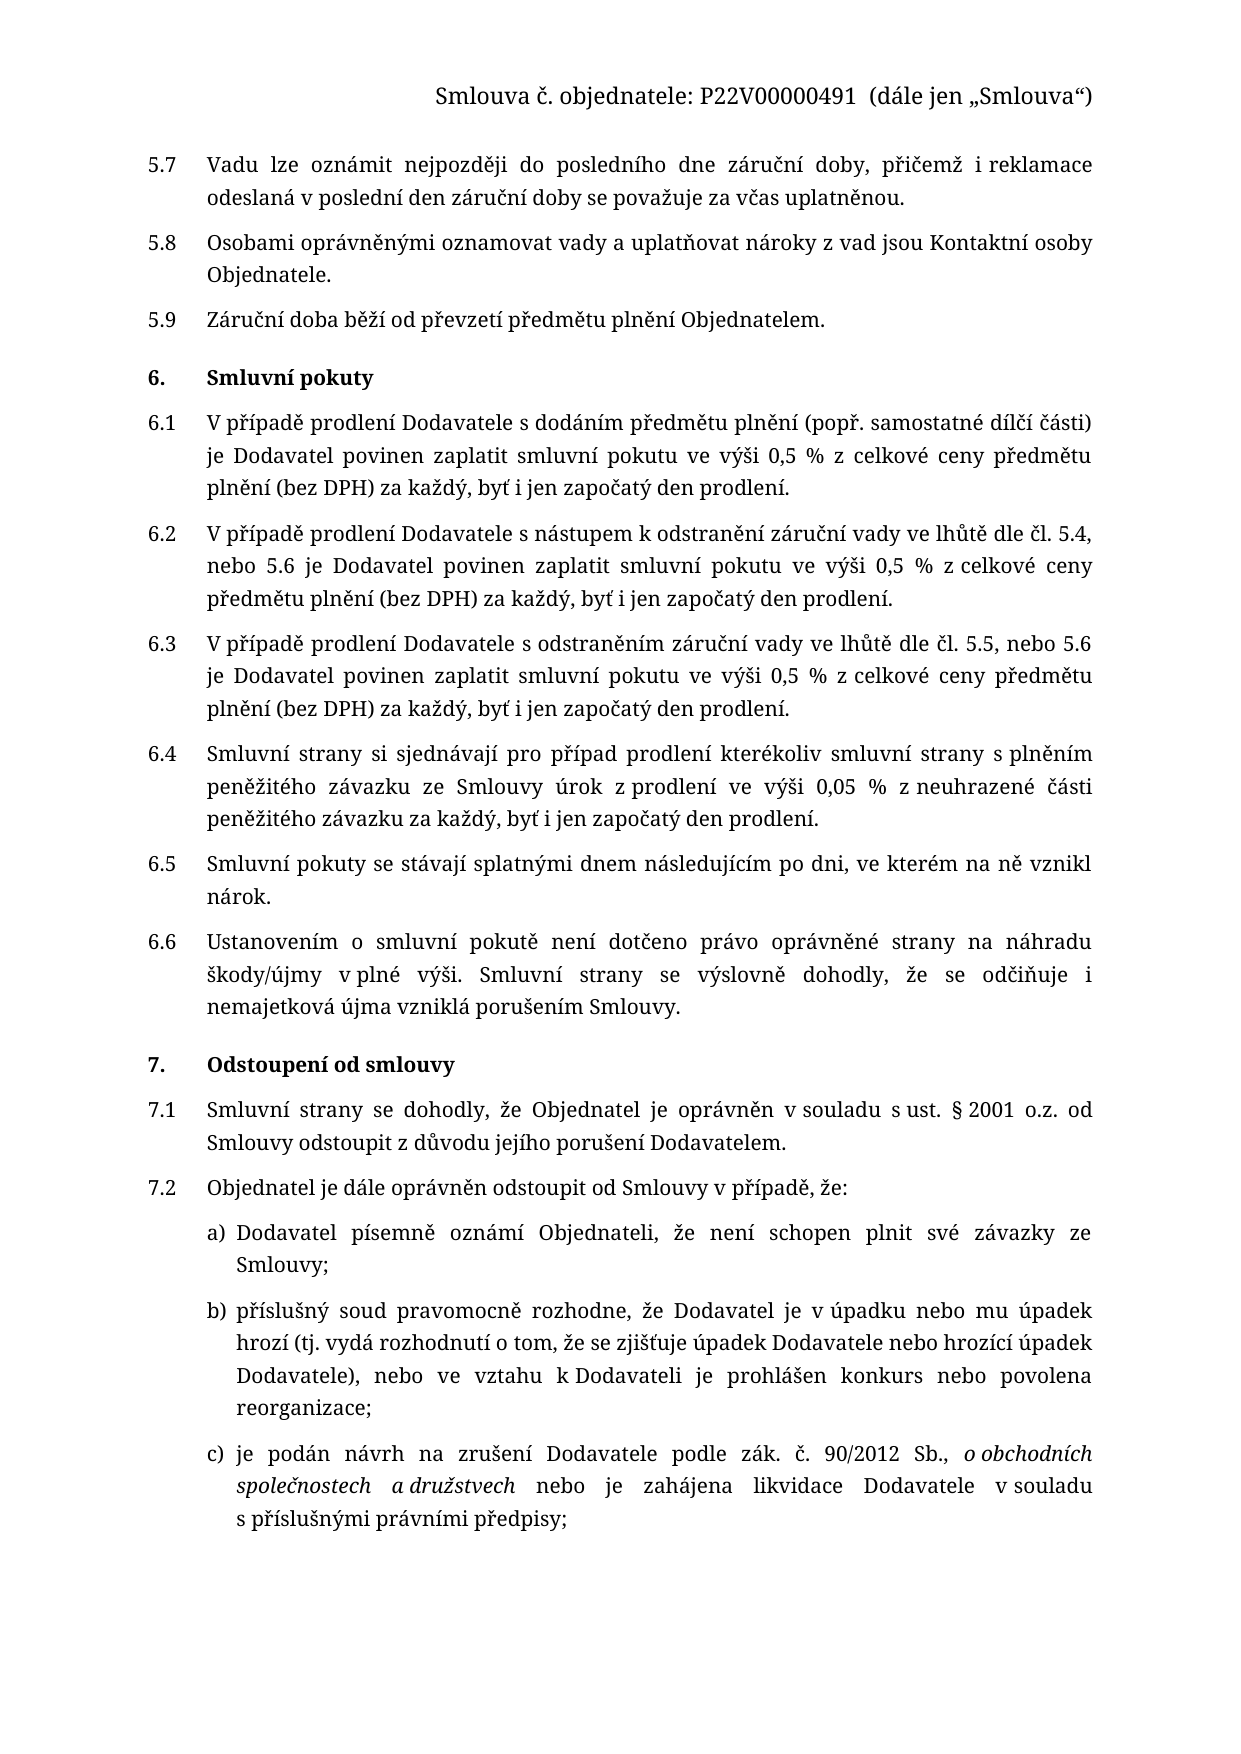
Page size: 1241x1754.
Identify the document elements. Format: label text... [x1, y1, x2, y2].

list Ustanovením o smluvní pokutě není dotčeno právo oprávněné strany na náhradu škody/újmy v plné výši. Smluvní strany se výslovně dohodly, že se odčiňuje i nemajetková újma vzniklá porušením Smlouvy. [148, 927, 1093, 1021]
list V případě prodlení Dodavatele s odstraněním záruční vady ve lhůtě dle čl. 5.5, nebo 5.6 je Dodavatel povinen zaplatit smluvní pokutu ve výši 0,5 % z celkové ceny předmětu plnění (bez DPH) za každý, byť i jen započatý den prodlení. [148, 629, 1093, 723]
list V případě prodlení Dodavatele s dodáním předmětu plnění (popř. samostatné dílčí části) je Dodavatel povinen zaplatit smluvní pokutu ve výši 0,5 % z celkové ceny předmětu plnění (bez DPH) za každý, byť i jen započatý den prodlení. [148, 408, 1093, 502]
list Odstoupení od smlouvy [148, 1050, 1093, 1078]
list Osobami oprávněnými oznamovat vady a uplatňovat nároky z vad jsou Kontaktní osoby Objednatele. [148, 228, 1093, 289]
list Objednatel je dále oprávněn odstoupit od Smlouvy v případě, že: [148, 1173, 1093, 1201]
list Smluvní strany se dohodly, že Objednatel je oprávněn v souladu s ust. § 2001 o.z. od Smlouvy odstoupit z důvodu jejího porušení Dodavatelem. [148, 1095, 1093, 1156]
list je podán návrh na zrušení Dodavatele podle zák. č. 90/2012 Sb., o obchodních společnostech a družstvech nebo je zahájena likvidace Dodavatele v souladu s příslušnými právními předpisy; [207, 1439, 1093, 1532]
list Záruční doba běží od převzetí předmětu plnění Objednatelem. [148, 306, 1093, 334]
list Smluvní pokuty [148, 363, 1093, 392]
list V případě prodlení Dodavatele s nástupem k odstranění záruční vady ve lhůtě dle čl. 5.4, nebo 5.6 je Dodavatel povinen zaplatit smluvní pokutu ve výši 0,5 % z celkové ceny předmětu plnění (bez DPH) za každý, byť i jen započatý den prodlení. [148, 519, 1093, 612]
list Smluvní strany si sjednávají pro případ prodlení kterékoliv smluvní strany s plněním peněžitého závazku ze Smlouvy úrok z prodlení ve výši 0,05 % z neuhrazené části peněžitého závazku za každý, byť i jen započatý den prodlení. [148, 739, 1093, 833]
list Dodavatel písemně oznámí Objednateli, že není schopen plnit své závazky ze Smlouvy; [207, 1218, 1093, 1279]
list Smluvní pokuty se stávají splatnými dnem následujícím po dni, ve kterém na ně vznikl nárok. [148, 849, 1093, 911]
list Vadu lze oznámit nejpozději do posledního dne záruční doby, přičemž i reklamace odeslaná v poslední den záruční doby se považuje za včas uplatněnou. [148, 150, 1093, 211]
list příslušný soud pravomocně rozhodne, že Dodavatel je v úpadku nebo mu úpadek hrozí (tj. vydá rozhodnutí o tom, že se zjišťuje úpadek Dodavatele nebo hrozící úpadek Dodavatele), nebo ve vztahu k Dodavateli je prohlášen konkurs nebo povolena reorganizace; [207, 1296, 1093, 1422]
